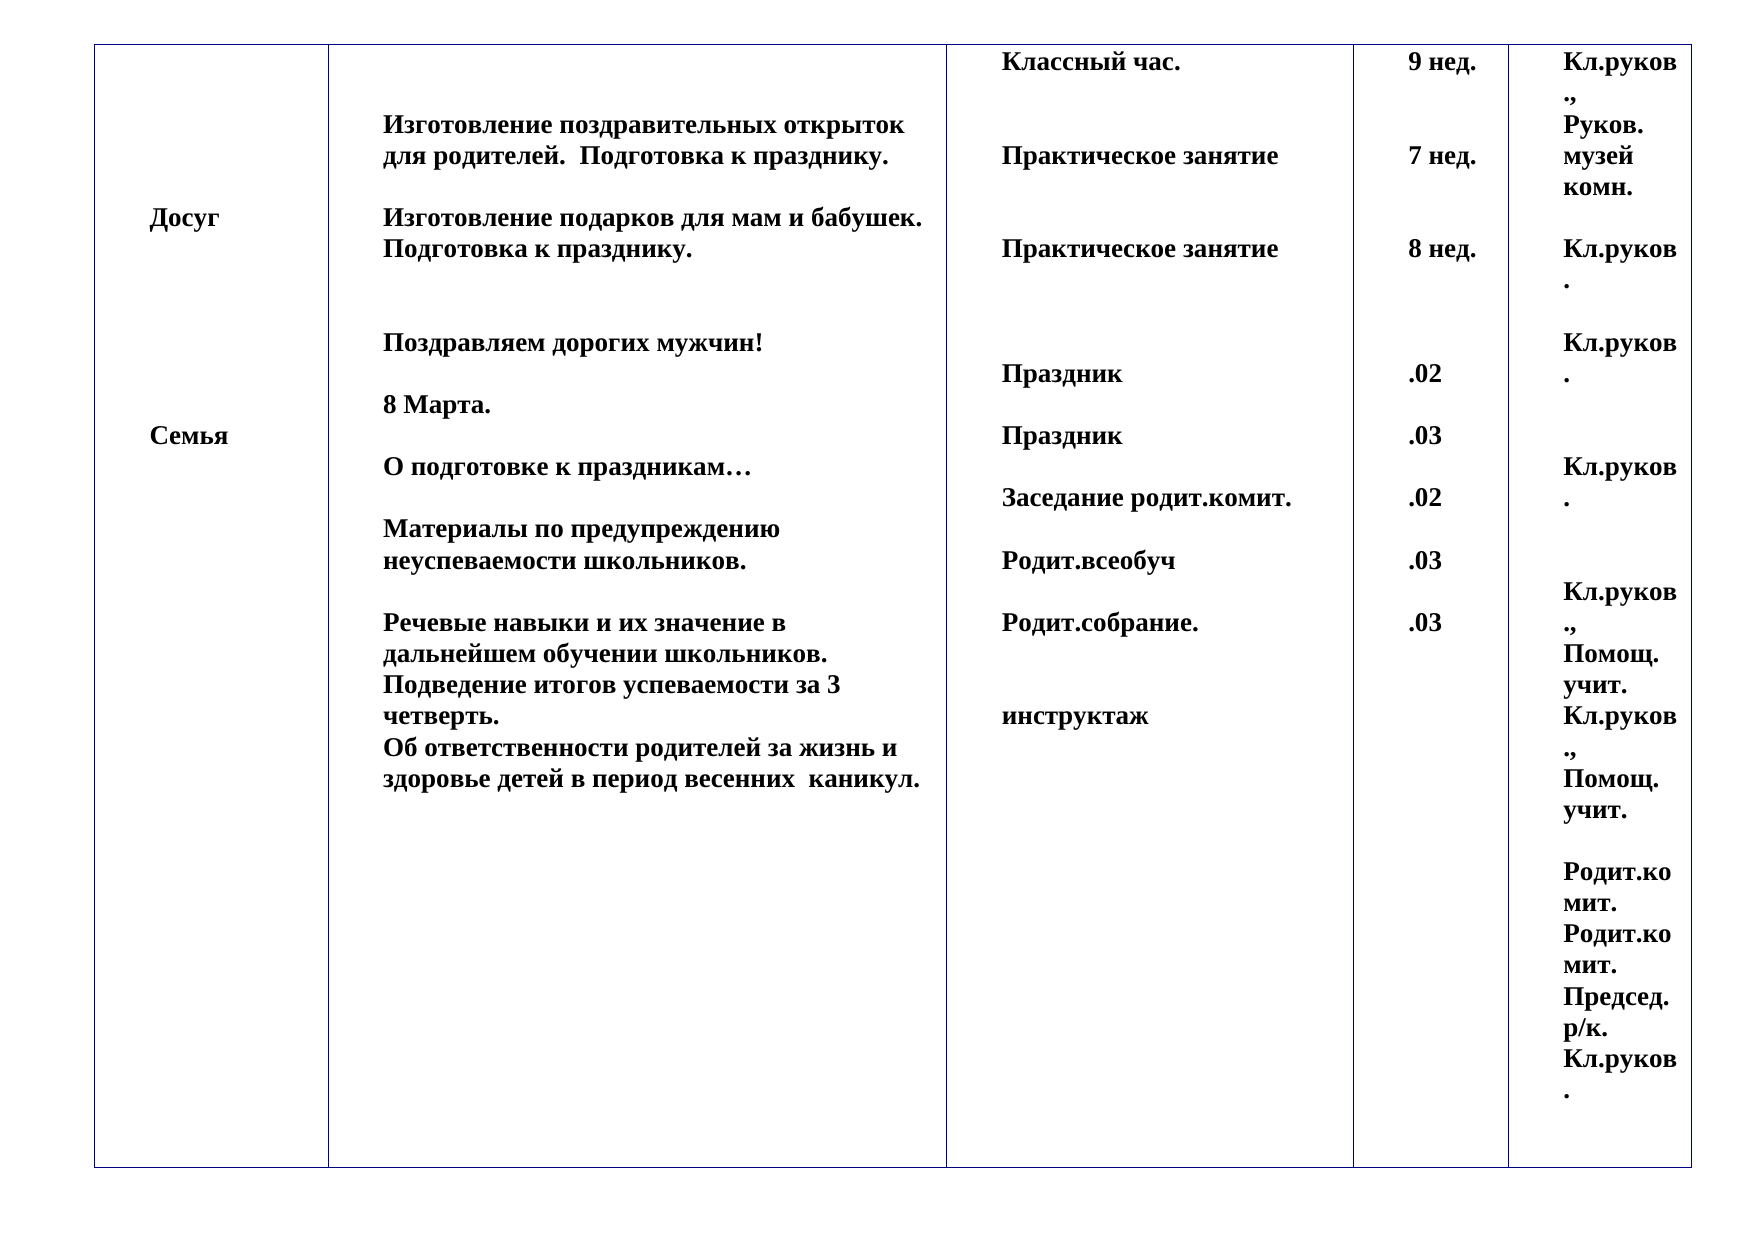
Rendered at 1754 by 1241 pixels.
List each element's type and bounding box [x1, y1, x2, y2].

table_cell [95, 45, 328, 1167]
table_cell [1509, 45, 1563, 1167]
table_cell [1354, 45, 1508, 1167]
table_cell [947, 45, 1002, 1167]
table_cell [1342, 45, 1353, 1167]
table_cell [329, 45, 946, 1167]
table_cell [1681, 45, 1691, 1167]
